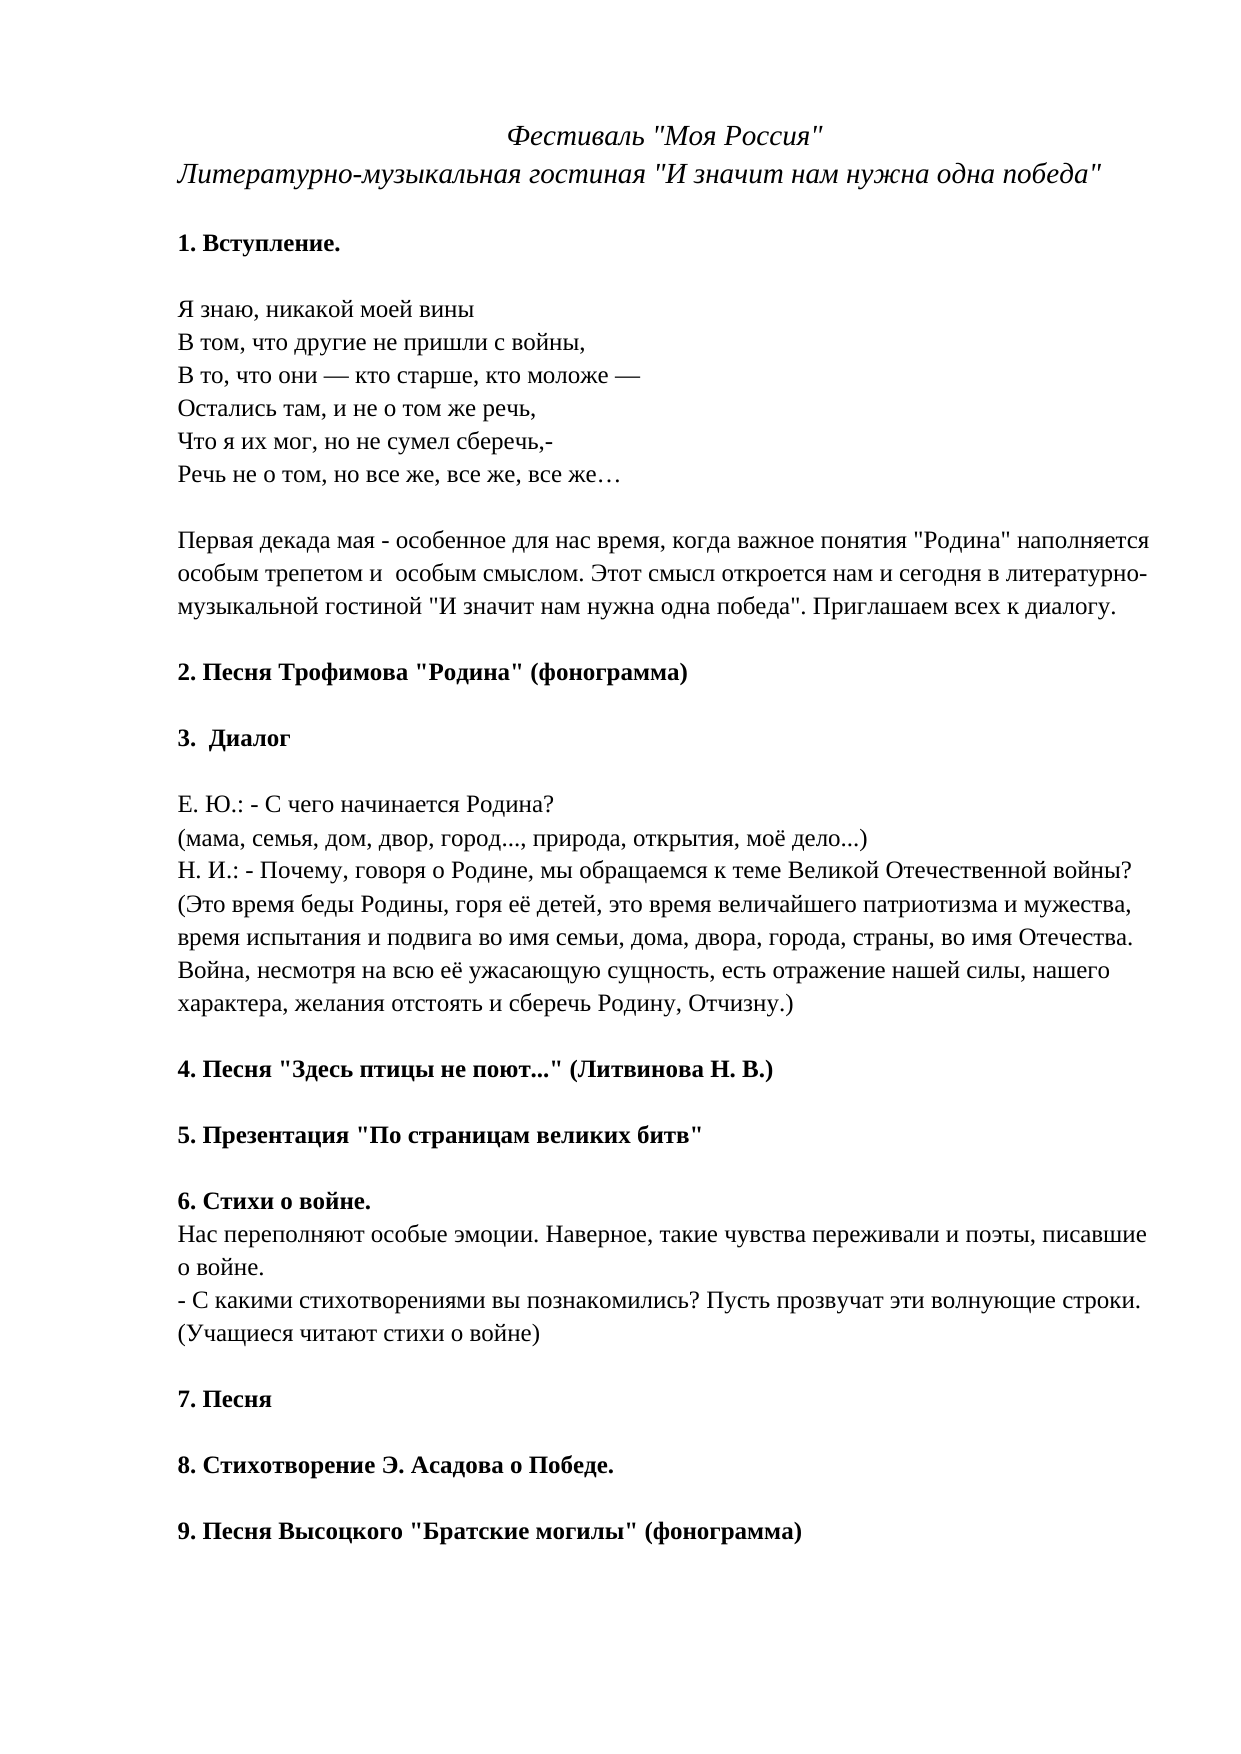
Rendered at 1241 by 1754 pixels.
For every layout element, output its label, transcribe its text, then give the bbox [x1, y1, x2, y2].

text Фестиваль "Моя Россия" [177, 118, 1152, 152]
text 7. Песня [177, 1384, 1152, 1413]
text 1. Вступление. [177, 228, 1152, 257]
text 4. Песня "Здесь птицы не поют..." (Литвинова Н. В.) [177, 1054, 1152, 1082]
text (Учащиеся читают стихи о войне) [177, 1318, 1152, 1347]
text Н. И.: - Почему, говоря о Родине, мы обращаемся к теме Великой Отечественной войны? [177, 856, 1152, 884]
text 9. Песня Высоцкого "Братские могилы" (фонограмма) [177, 1516, 1152, 1545]
text (мама, семья, дом, двор, город..., природа, открытия, моё дело...) [177, 823, 1152, 851]
text 6. Стихи о войне. [177, 1186, 1152, 1214]
text Е. Ю.: - С чего начинается Родина? [177, 789, 1152, 818]
text 5. Презентация "По страницам великих битв" [177, 1120, 1152, 1148]
text (Это время беды Родины, горя её детей, это время величайшего патриотизма и мужества, время испытания и подвига во имя семьи, дома, двора, города, страны, во имя Отечества. Война, несмотря на всю её ужасающую сущность, есть отражение нашей силы, нашего характера, желания отстоять и сберечь Родину, Отчизну.) [177, 889, 1152, 1016]
text Литературно-музыкальная гостиная "И значит нам нужна одна победа" [177, 157, 1152, 190]
text - С какими стихотворениями вы познакомились? Пусть прозвучат эти волнующие строки. [177, 1285, 1152, 1314]
text Первая декада мая - особенное для нас время, когда важное понятия "Родина" наполняется особым трепетом и особым смыслом. Этот смысл откроется нам и сегодня в литературно-музыкальной гостиной "И значит нам нужна одна победа". Приглашаем всех к диалогу. [177, 525, 1152, 620]
text 3. Диалог [177, 723, 1152, 752]
text Нас переполняют особые эмоции. Наверное, такие чувства переживали и поэты, писавшие о войне. [177, 1219, 1152, 1281]
text 2. Песня Трофимова "Родина" (фонограмма) [177, 657, 1152, 686]
text 8. Стихотворение Э. Асадова о Победе. [177, 1450, 1152, 1479]
text Я знаю, никакой моей вины В том, что другие не пришли с войны, В то, что они — кто старше, кто моложе — Остались там, и не о том же речь, Что я их мог, но не сумел сберечь,- Речь не о том, но все же, все же, все же… [177, 294, 1152, 488]
